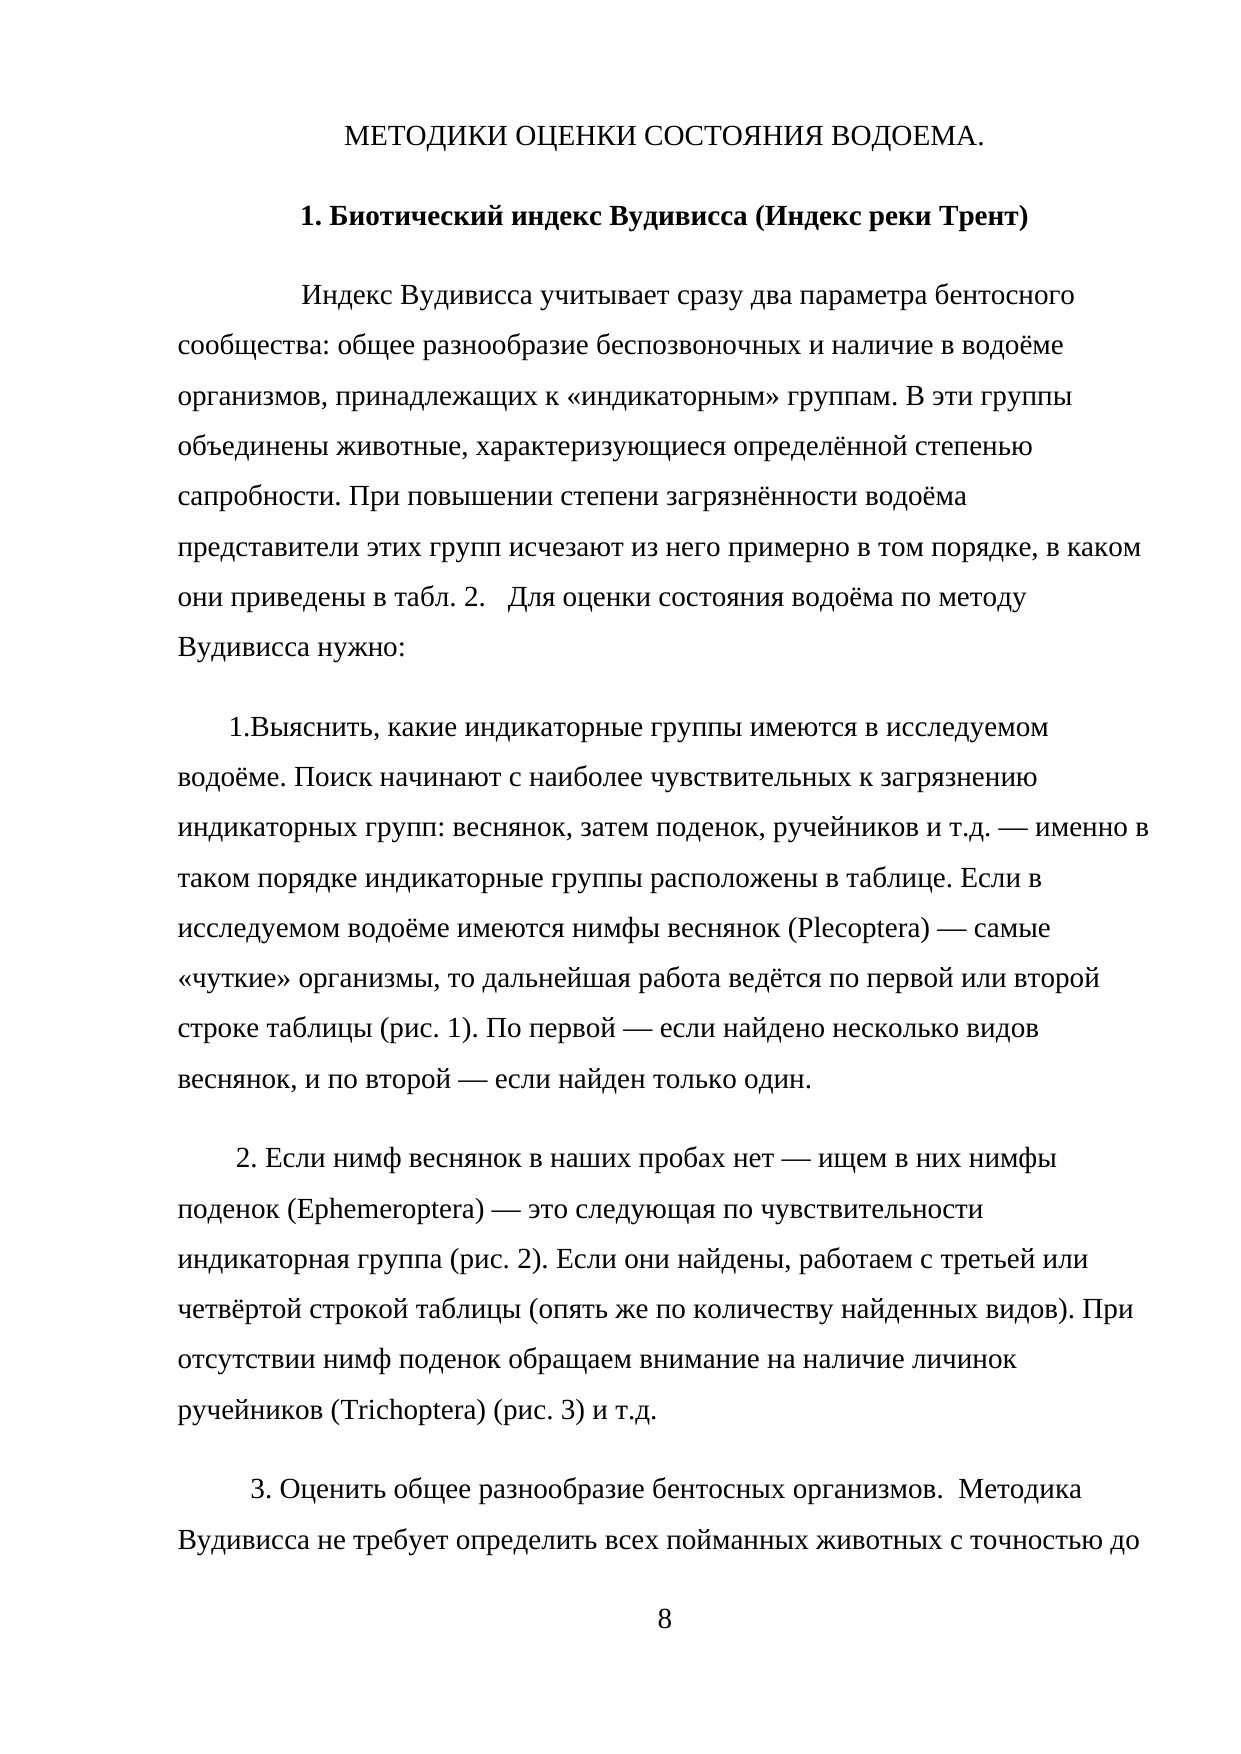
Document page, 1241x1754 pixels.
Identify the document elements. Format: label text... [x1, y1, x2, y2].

text Индекс Вудивисса учитывает сразу два параметра бентосного сообщества: общее разнообразие беспозвоночных и наличие в водоёме организмов, принадлежащих к «индикаторным» группам. В эти группы объединены животные, характеризующиеся определённой степенью сапробности. При повышении степени загрязнённости водоёма представители этих групп исчезают из него примерно в том порядке, в каком они приведены в табл. 2. Для оценки состояния водоёма по методу Вудивисса нужно: [177, 277, 1152, 663]
text 8 [177, 1601, 1152, 1635]
text 1. Биотический индекс Вудивисса (Индекс реки Трент) [177, 198, 1152, 231]
text 2. Если нимф веснянок в наших пробах нет — ищем в них нимфы поденок (Ephemeroptera) — это следующая по чувствительности индикаторная группа (рис. 2). Если они найдены, работаем с третьей или четвёртой строкой таблицы (опять же по количеству найденных видов). При отсутствии нимф поденок обращаем внимание на наличие личинок ручейников (Trichoptera) (рис. 3) и т.д. [177, 1140, 1152, 1426]
text МЕТОДИКИ ОЦЕНКИ СОСТОЯНИЯ ВОДОЕМА. [177, 118, 1152, 152]
text 3. Оценить общее разнообразие бентосных организмов. Методика Вудивисса не требует определить всех пойманных животных с точностью до [177, 1471, 1152, 1555]
text 1.Выяснить, какие индикаторные группы имеются в исследуемом водоёме. Поиск начинают с наиболее чувствительных к загрязнению индикаторных групп: веснянок, затем поденок, ручейников и т.д. — именно в таком порядке индикаторные группы расположены в таблице. Если в исследуемом водоёме имеются нимфы веснянок (Plecoptera) — самые «чуткие» организмы, то дальнейшая работа ведётся по первой или второй строке таблицы (рис. 1). По первой — если найдено несколько видов веснянок, и по второй — если найден только один. [177, 709, 1152, 1094]
